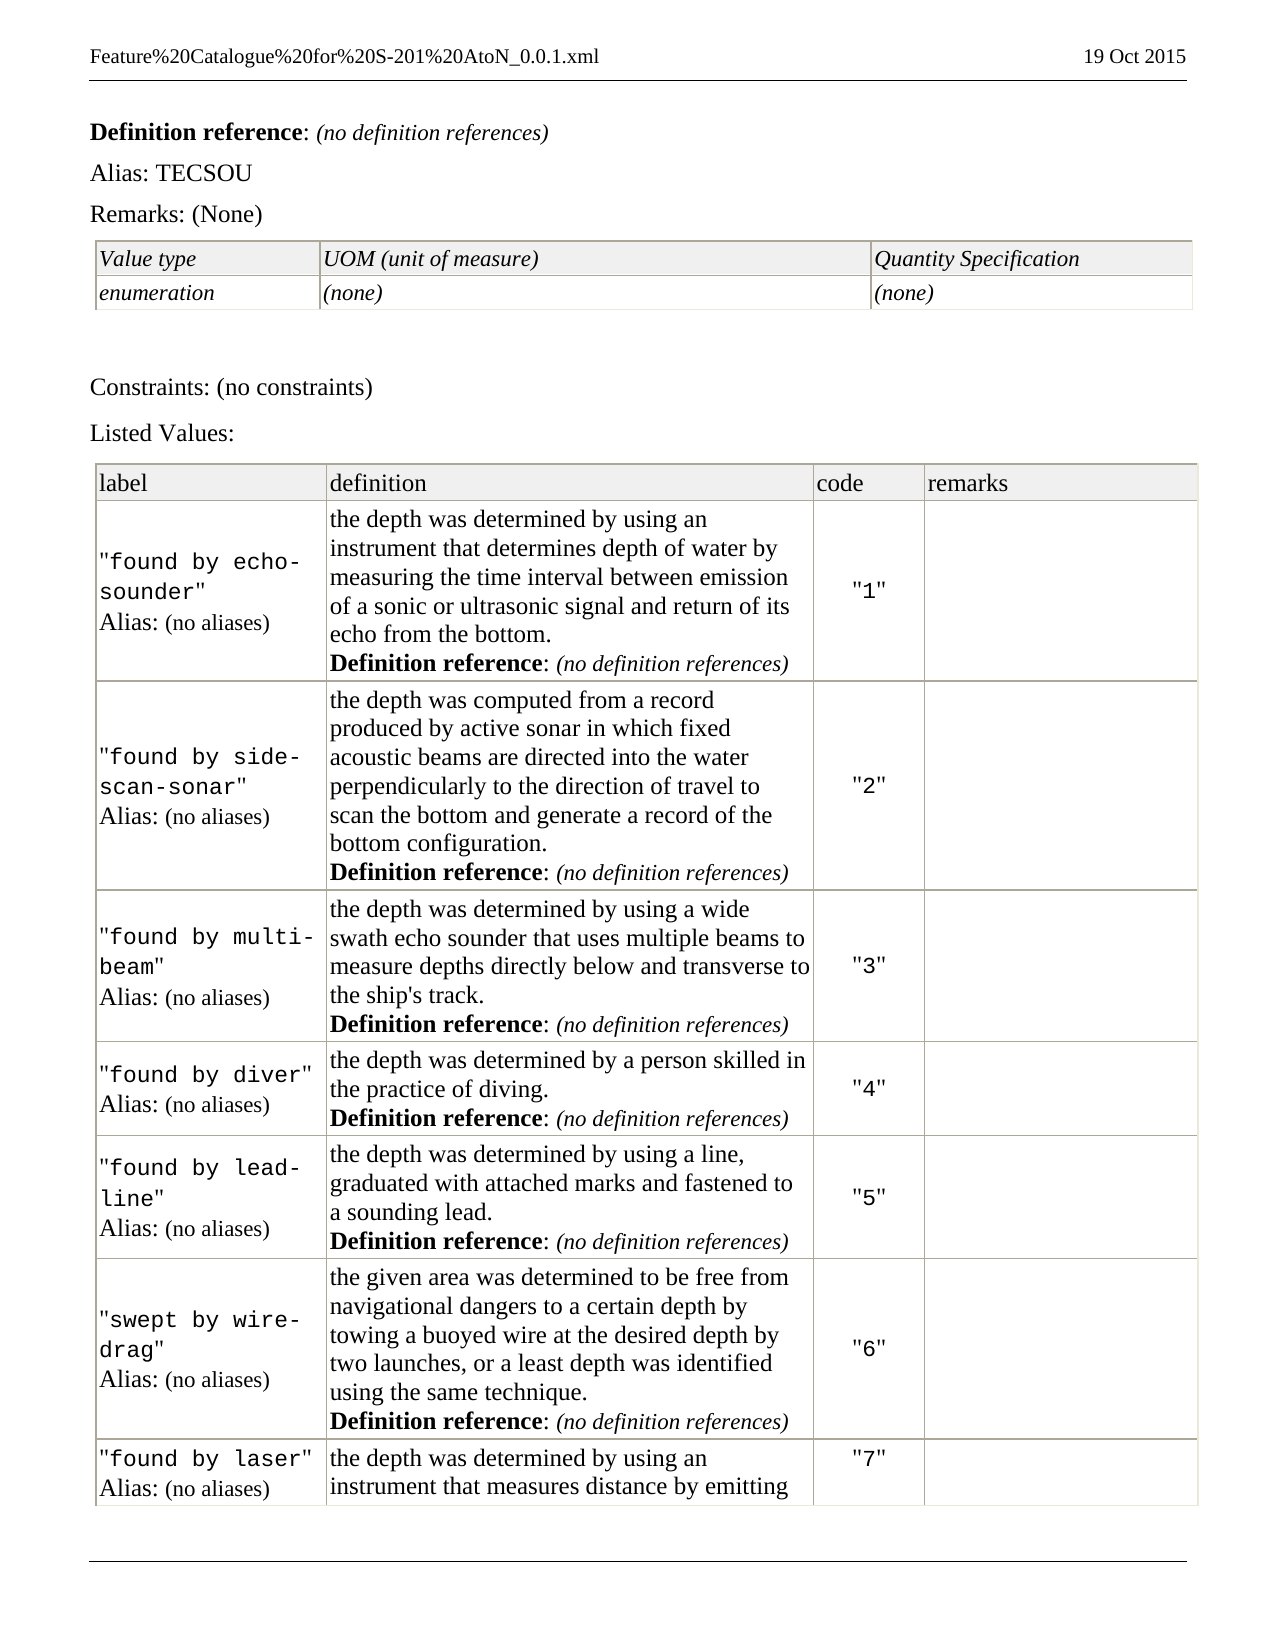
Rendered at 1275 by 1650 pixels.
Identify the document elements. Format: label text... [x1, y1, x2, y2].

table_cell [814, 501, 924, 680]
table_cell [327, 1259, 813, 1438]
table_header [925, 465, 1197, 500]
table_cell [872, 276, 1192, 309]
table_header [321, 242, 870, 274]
text Remarks: (None) [89, 199, 1185, 228]
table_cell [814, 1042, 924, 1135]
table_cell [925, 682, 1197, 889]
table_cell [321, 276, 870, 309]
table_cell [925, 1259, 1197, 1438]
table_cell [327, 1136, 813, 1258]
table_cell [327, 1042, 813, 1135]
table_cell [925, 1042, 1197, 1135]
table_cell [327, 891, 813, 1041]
text Constraints: (no constraints) [89, 372, 1185, 401]
text Definition reference: (no definition references) [89, 117, 1185, 145]
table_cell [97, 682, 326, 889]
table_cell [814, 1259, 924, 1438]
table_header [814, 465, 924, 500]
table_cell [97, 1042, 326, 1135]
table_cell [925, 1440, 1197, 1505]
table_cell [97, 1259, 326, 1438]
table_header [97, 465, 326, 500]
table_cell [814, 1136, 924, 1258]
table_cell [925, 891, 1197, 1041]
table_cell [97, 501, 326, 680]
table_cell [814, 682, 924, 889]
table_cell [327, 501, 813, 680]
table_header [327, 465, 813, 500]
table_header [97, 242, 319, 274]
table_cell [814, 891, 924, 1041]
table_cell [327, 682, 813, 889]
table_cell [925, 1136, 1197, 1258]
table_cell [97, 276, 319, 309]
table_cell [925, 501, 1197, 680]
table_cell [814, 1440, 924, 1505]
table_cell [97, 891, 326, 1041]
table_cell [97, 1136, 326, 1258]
text Alias: TECSOU [89, 158, 1185, 187]
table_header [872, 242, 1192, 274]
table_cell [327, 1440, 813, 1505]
text Listed Values: [89, 418, 1185, 447]
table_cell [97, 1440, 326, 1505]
